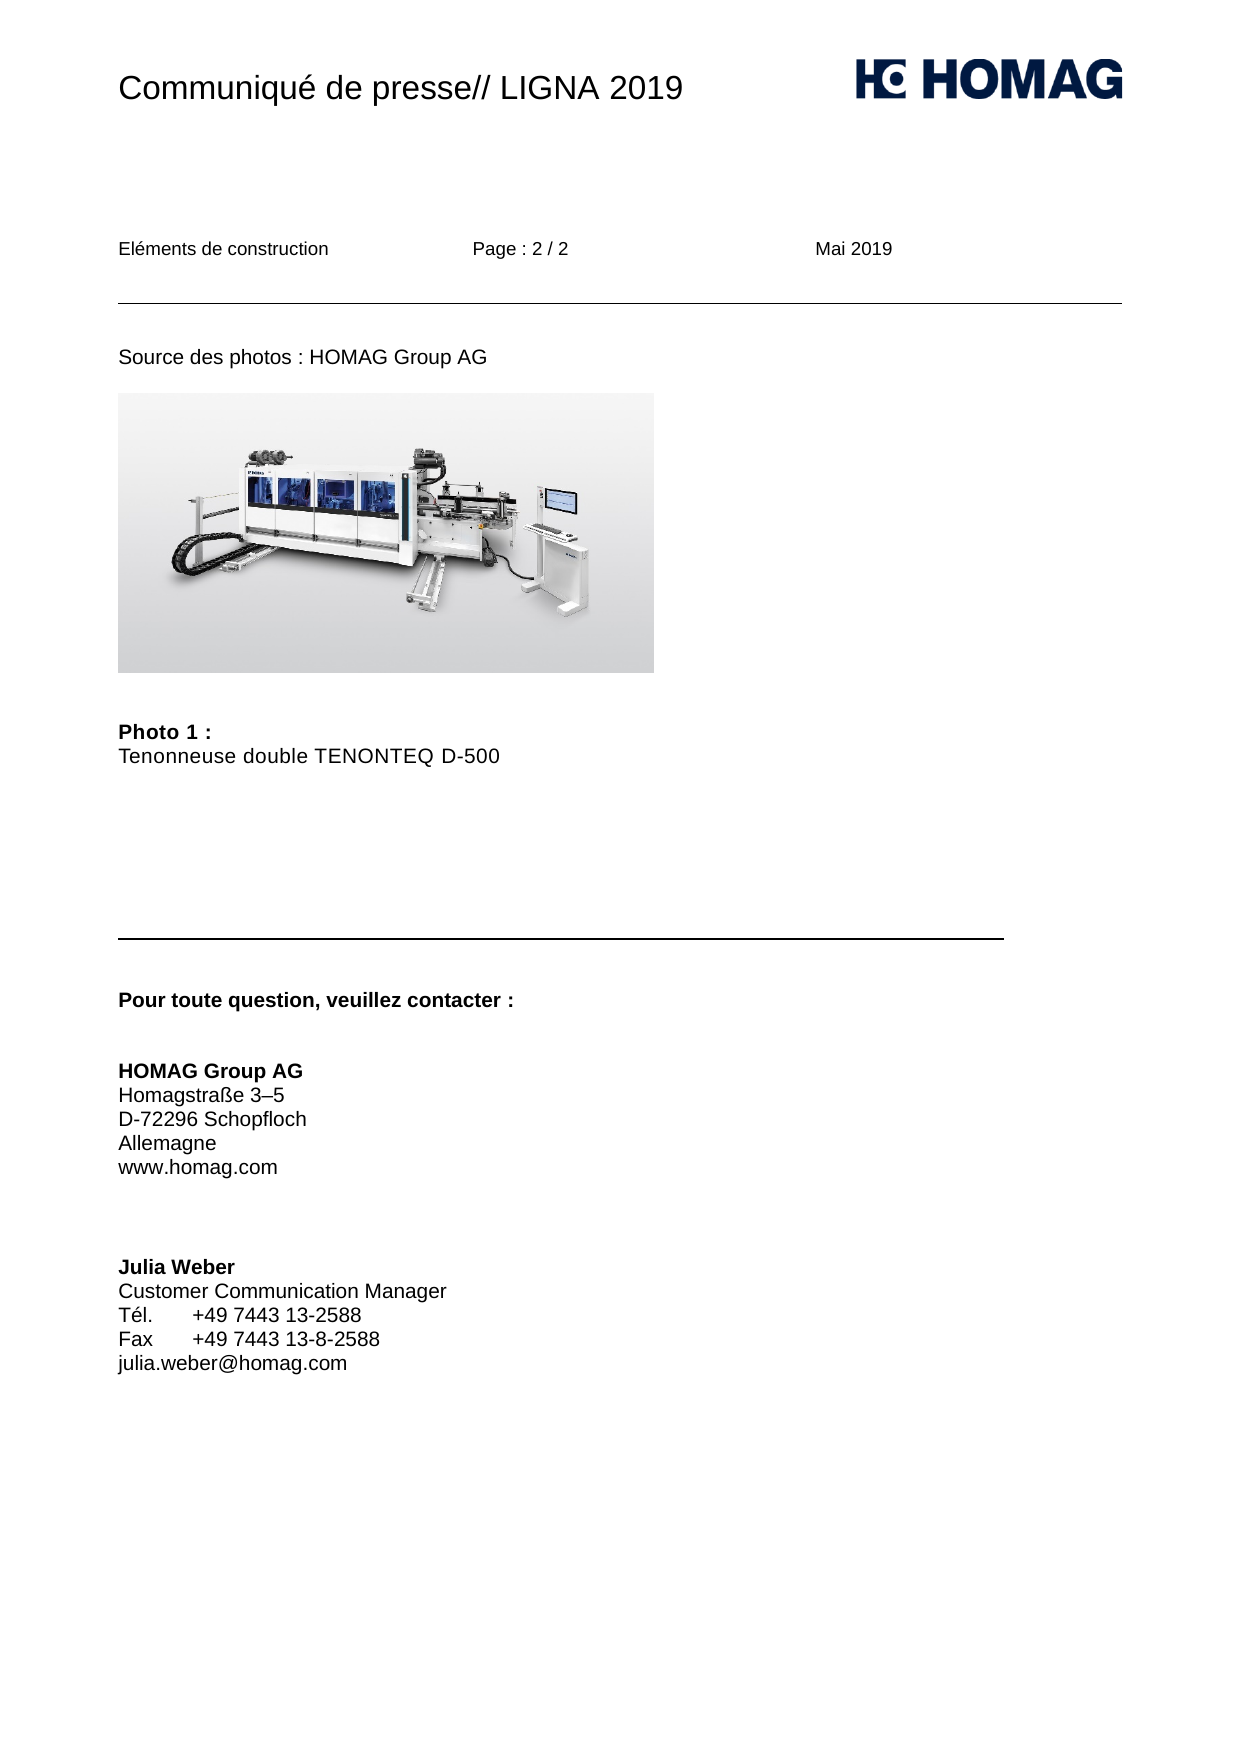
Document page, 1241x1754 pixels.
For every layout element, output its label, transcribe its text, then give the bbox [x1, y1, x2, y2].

subtitle Julia Weber [118, 1255, 1004, 1279]
text Source des photos : HOMAG Group AG [118, 345, 1004, 369]
subtitle Fax +49 7443 13-8-2588 [118, 1327, 1004, 1351]
subtitle Allemagne [118, 1131, 1004, 1155]
subtitle Customer Communication Manager [118, 1279, 1004, 1303]
subtitle Pour toute question, veuillez contacter : [118, 987, 1004, 1011]
picture [118, 393, 654, 673]
subtitle Homagstraße 3–5 [118, 1083, 1004, 1107]
subtitle D-72296 Schopfloch [118, 1107, 1004, 1131]
subtitle julia.weber@homag.com [118, 1351, 1004, 1375]
subtitle HOMAG Group AG [118, 1059, 1004, 1083]
picture [856, 59, 1123, 99]
subtitle www.homag.com [118, 1155, 1004, 1179]
title Photo 1 : [118, 720, 1004, 744]
subtitle Tél. +49 7443 13-2588 [118, 1303, 1004, 1327]
title Tenonneuse double TENONTEQ D-500 [118, 744, 1004, 768]
